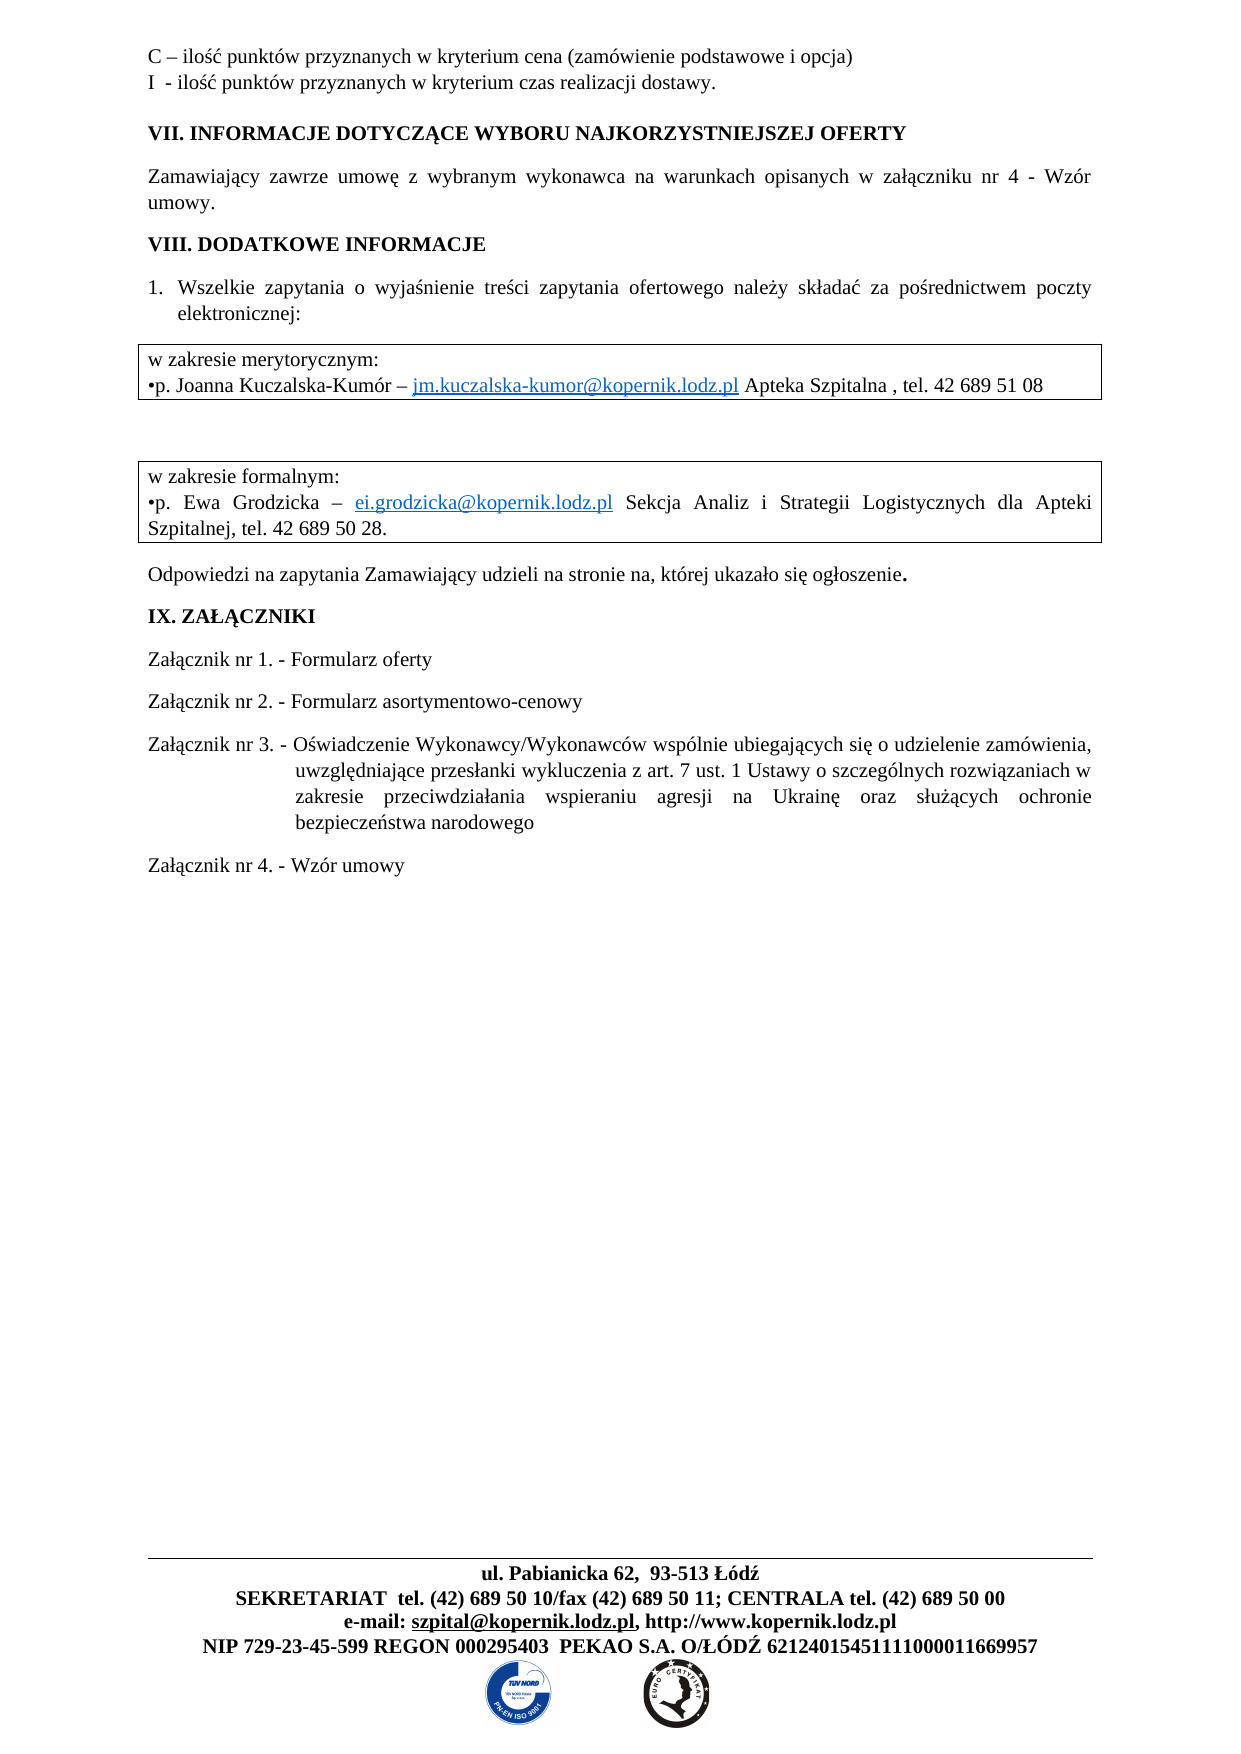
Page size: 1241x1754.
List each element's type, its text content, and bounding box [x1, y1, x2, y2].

text Odpowiedzi na zapytania Zamawiający udzieli na stronie na, której ukazało się ogłoszenie. [148, 562, 1093, 586]
picture [483, 1657, 557, 1728]
text w zakresie formalnym: [139, 462, 1101, 487]
list Wszelkie zapytania o wyjaśnienie treści zapytania ofertowego należy składać za pośrednictwem poczty elektronicznej: [148, 275, 1093, 325]
text VII. INFORMACJE DOTYCZĄCE WYBORU NAJKORZYSTNIEJSZEJ OFERTY [148, 121, 1093, 145]
text Załącznik nr 3. - Oświadczenie Wykonawcy/Wykonawców wspólnie ubiegających się o udzielenie zamówienia, uwzględniające przesłanki wykluczenia z art. 7 ust. 1 Ustawy o szczególnych rozwiązaniach w zakresie przeciwdziałania wspieraniu agresji na Ukrainę oraz służących ochronie bezpieczeństwa narodowego [148, 732, 1093, 834]
picture [643, 1658, 710, 1728]
text w zakresie merytorycznym: [139, 345, 1101, 369]
text Zamawiający zawrze umowę z wybranym wykonawca na warunkach opisanych w załączniku nr 4 - Wzór umowy. [148, 164, 1093, 214]
text IX. ZAŁĄCZNIKI [148, 604, 1093, 628]
text Załącznik nr 2. - Formularz asortymentowo-cenowy [148, 689, 1093, 713]
text VIII. DODATKOWE INFORMACJE [148, 232, 1093, 256]
text •p. Joanna Kuczalska-Kumór – jm.kuczalska-kumor@kopernik.lodz.pl Apteka Szpitalna , tel. 42 689 51 08 [139, 369, 1101, 399]
text I - ilość punktów przyznanych w kryterium czas realizacji dostawy. [148, 70, 1093, 94]
text •p. Ewa Grodzicka – ei.grodzicka@kopernik.lodz.pl Sekcja Analiz i Strategii Logistycznych dla Apteki Szpitalnej, tel. 42 689 50 28. [139, 487, 1101, 542]
text Załącznik nr 4. - Wzór umowy [148, 852, 1093, 877]
text C – ilość punktów przyznanych w kryterium cena (zamówienie podstawowe i opcja) [148, 44, 1093, 68]
text Załącznik nr 1. - Formularz oferty [148, 647, 1093, 671]
